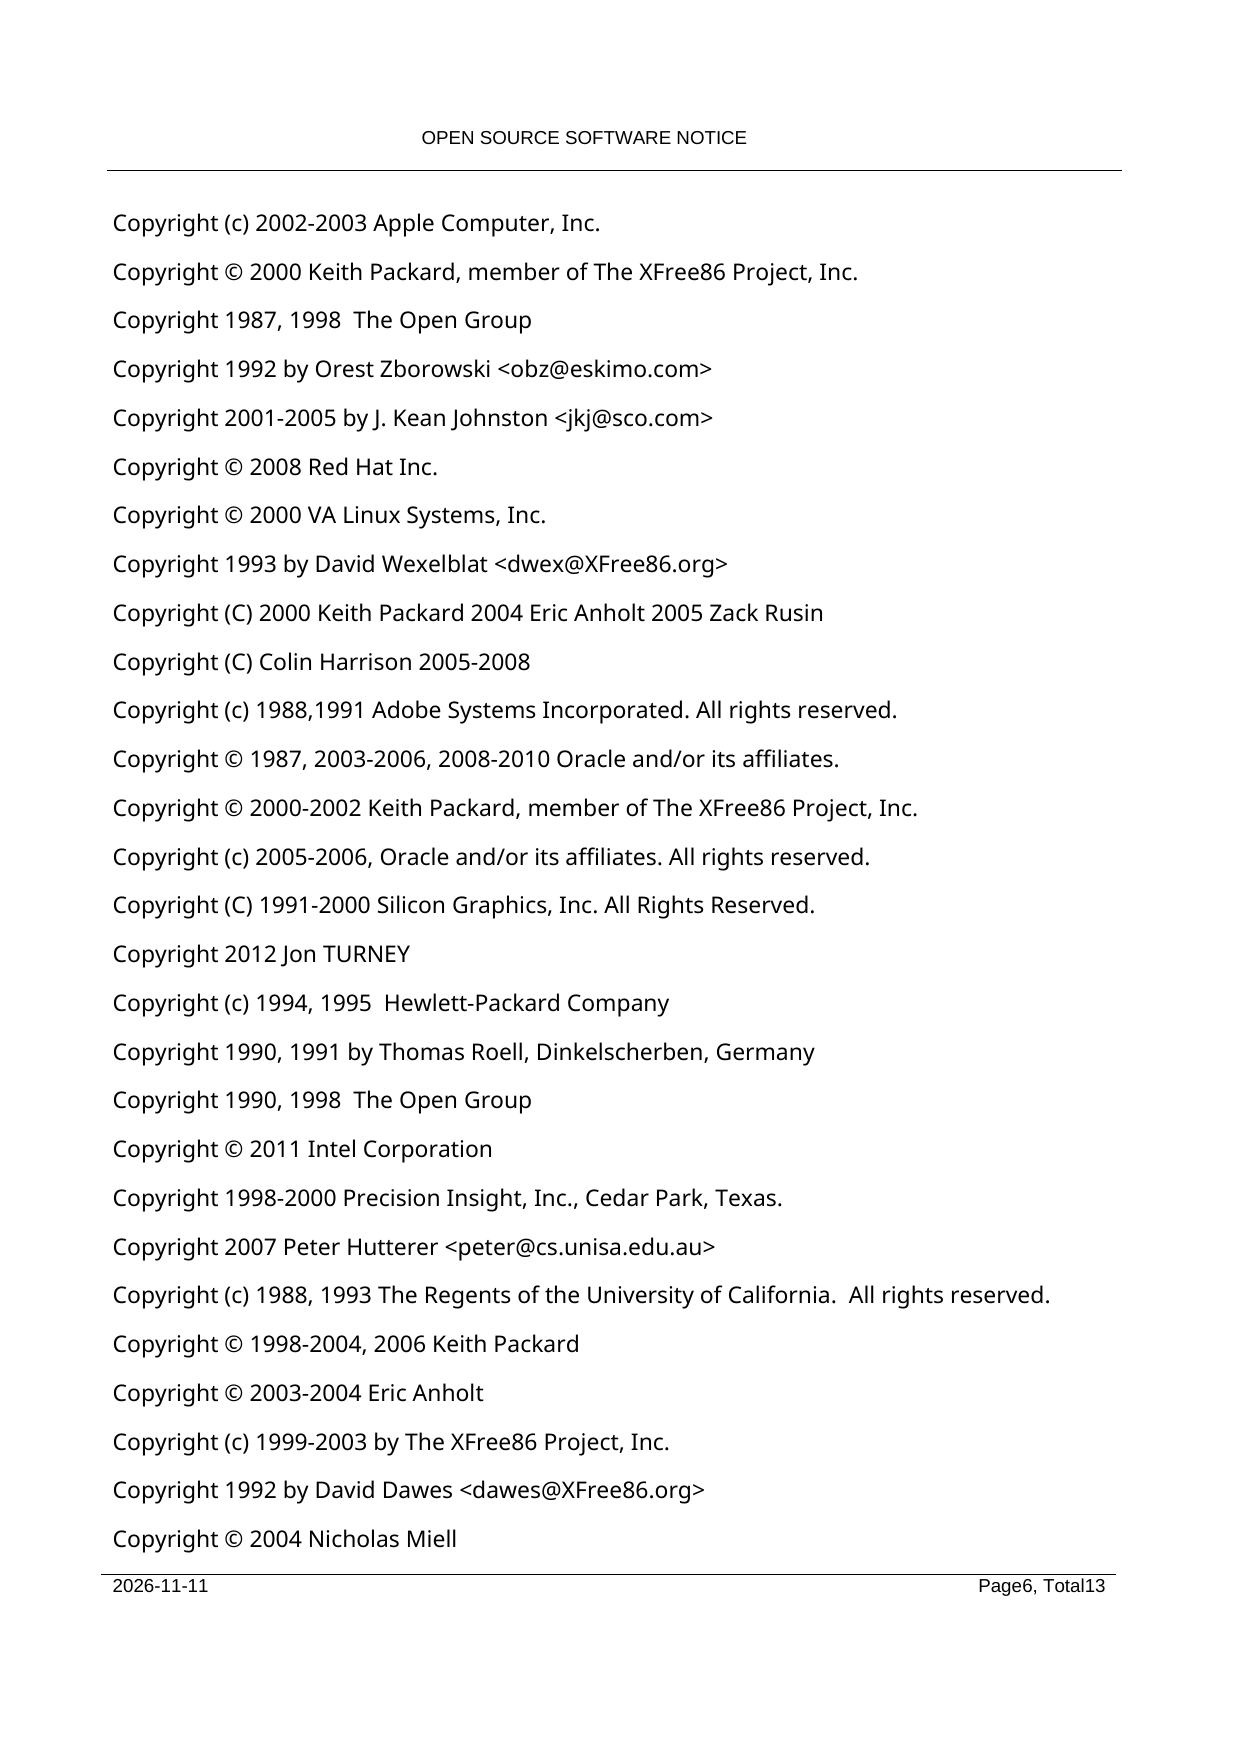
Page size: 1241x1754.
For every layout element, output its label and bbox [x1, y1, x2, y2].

text [112, 206, 1128, 1555]
